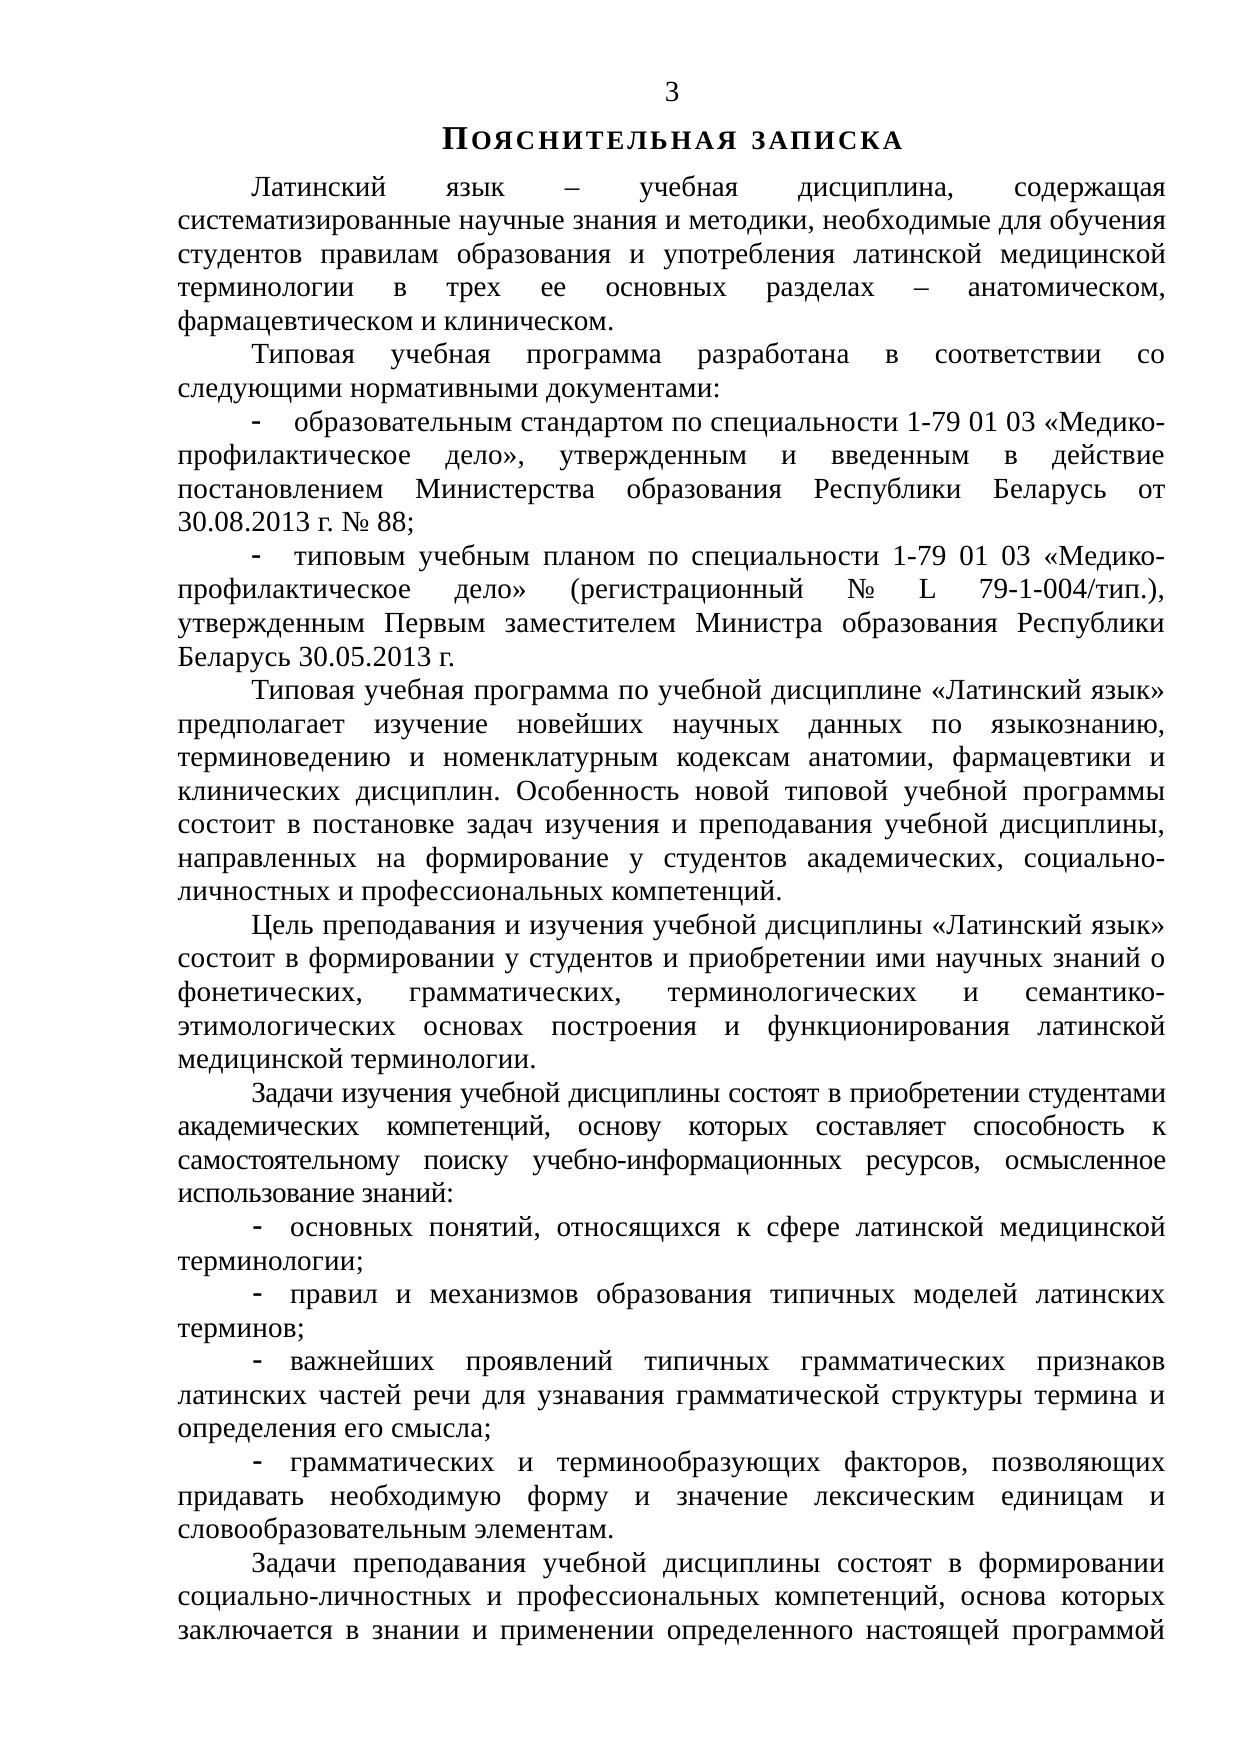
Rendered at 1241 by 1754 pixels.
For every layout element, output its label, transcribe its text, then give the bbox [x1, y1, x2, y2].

list образовательным стандартом по специальности 1-79 01 03 «Медико-профилактическое дело», утвержденным и введенным в действие постановлением Министерства образования Республики Беларусь от 30.08.2013 г. № 88; [177, 404, 1167, 538]
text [177, 1545, 1167, 1645]
text Задачи изучения учебной дисциплины состоят в приобретении студентами академических компетенций, основу которых составляет способность к самостоятельному поиску учебно-информационных ресурсов, осмысленное использование знаний: [177, 1075, 1167, 1209]
list важнейших проявлений типичных грамматических признаков латинских частей речи для узнавания грамматической структуры термина и определения его смысла; [177, 1343, 1167, 1444]
text Латинский язык – учебная дисциплина, содержащая систематизированные научные знания и методики, необходимые для обучения студентов правилам образования и употребления латинской медицинской терминологии в трех ее основных разделах – анатомическом, фармацевтическом и клиническом. [177, 169, 1167, 337]
text Цель преподавания и изучения учебной дисциплины «Латинский язык» состоит в формировании у студентов и приобретении ими научных знаний о фонетических, грамматических, терминологических и семантико-этимологических основах построения и функционирования латинской медицинской терминологии. [177, 907, 1167, 1075]
text Пояснительная записка [177, 118, 1167, 156]
text Типовая учебная программа по учебной дисциплине «Латинский язык» предполагает изучение новейших научных данных по языкознанию, терминоведению и номенклатурным кодексам анатомии, фармацевтики и клинических дисциплин. Особенность новой типовой учебной программы состоит в постановке задач изучения и преподавания учебной дисциплины, направленных на формирование у студентов академических, социально-личностных и профессиональных компетенций. [177, 672, 1167, 907]
list типовым учебным планом по специальности 1-79 01 03 «Медико-профилактическое дело» (регистрационный № L 79-1-004/тип.), утвержденным Первым заместителем Министра образования Республики Беларусь 30.05.2013 г. [177, 538, 1167, 672]
list основных понятий, относящихся к сфере латинской медицинской терминологии; [177, 1209, 1167, 1276]
list правил и механизмов образования типичных моделей латинских терминов; [177, 1276, 1167, 1343]
list грамматических и терминообразующих факторов, позволяющих придавать необходимую форму и значение лексическим единицам и словообразовательным элементам. [177, 1444, 1167, 1545]
text Типовая учебная программа разработана в соответствии со следующими нормативными документами: [177, 337, 1167, 404]
